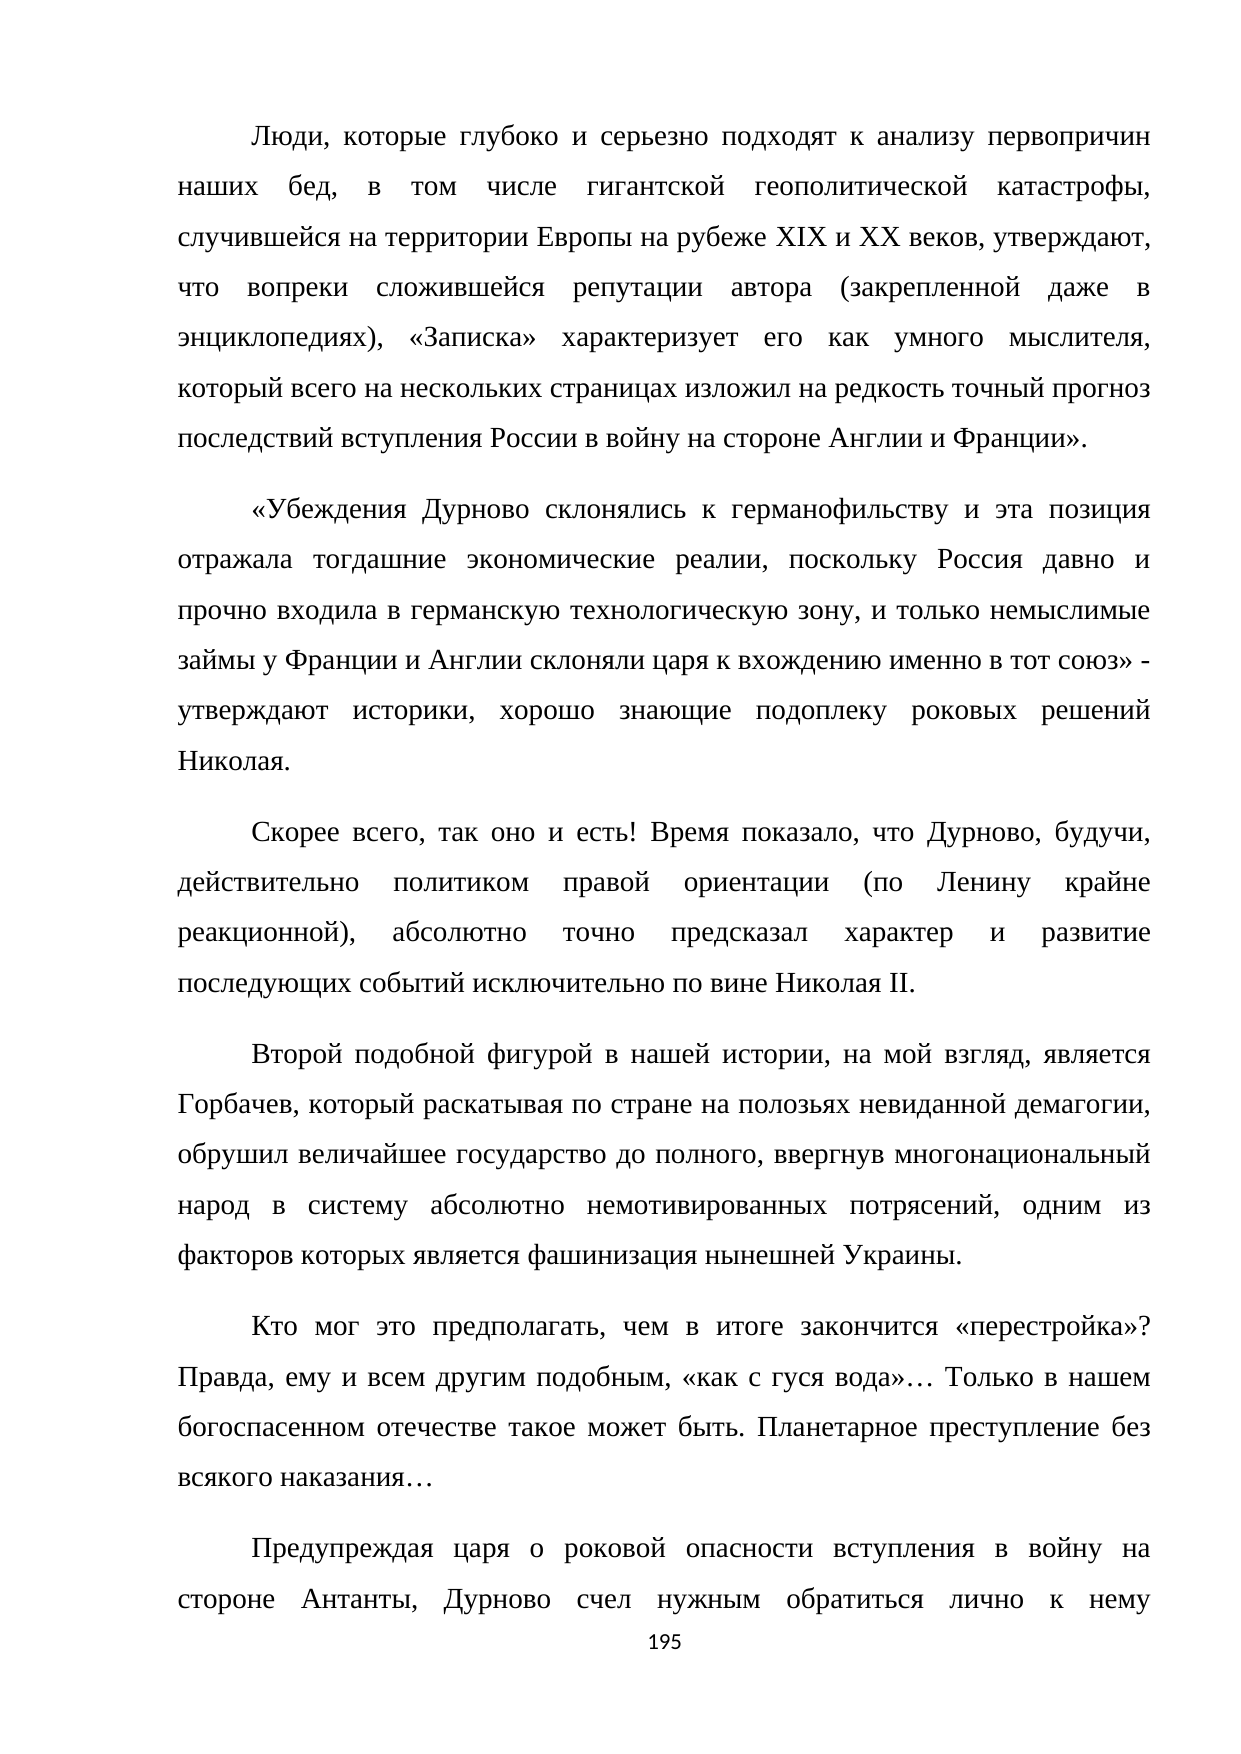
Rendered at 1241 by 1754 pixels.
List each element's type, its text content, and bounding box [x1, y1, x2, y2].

text Второй подобной фигурой в нашей истории, на мой взгляд, является Горбачев, который раскатывая по стране на полозьях невиданной демагогии, обрушил величайшее государство до полного, ввергнув многонациональный народ в систему абсолютно немотивированных потрясений, одним из факторов которых является фашинизация нынешней Украины. [177, 1036, 1152, 1271]
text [177, 1530, 1152, 1614]
text Скорее всего, так оно и есть! Время показало, что Дурново, будучи, действительно политиком правой ориентации (по Ленину крайне реакционной), абсолютно точно предсказал характер и развитие последующих событий исключительно по вине Николая II. [177, 814, 1152, 998]
text «Убеждения Дурново склонялись к германофильству и эта позиция отражала тогдашние экономические реалии, поскольку Россия давно и прочно входила в германскую технологическую зону, и только немыслимые займы у Франции и Англии склоняли царя к вхождению именно в тот союз» - утверждают историки, хорошо знающие подоплеку роковых решений Николая. [177, 491, 1152, 776]
text Люди, которые глубоко и серьезно подходят к анализу первопричин наших бед, в том числе гигантской геополитической катастрофы, случившейся на территории Европы на рубеже XIX и XX веков, утверждают, что вопреки сложившейся репутации автора (закрепленной даже в энциклопедиях), «Записка» характеризует его как умного мыслителя, который всего на нескольких страницах изложил на редкость точный прогноз последствий вступления России в войну на стороне Англии и Франции». [177, 118, 1152, 453]
text Кто мог это предполагать, чем в итоге закончится «перестройка»? Правда, ему и всем другим подобным, «как с гуся вода»… Только в нашем богоспасенном отечестве такое может быть. Планетарное преступление без всякого наказания… [177, 1308, 1152, 1493]
